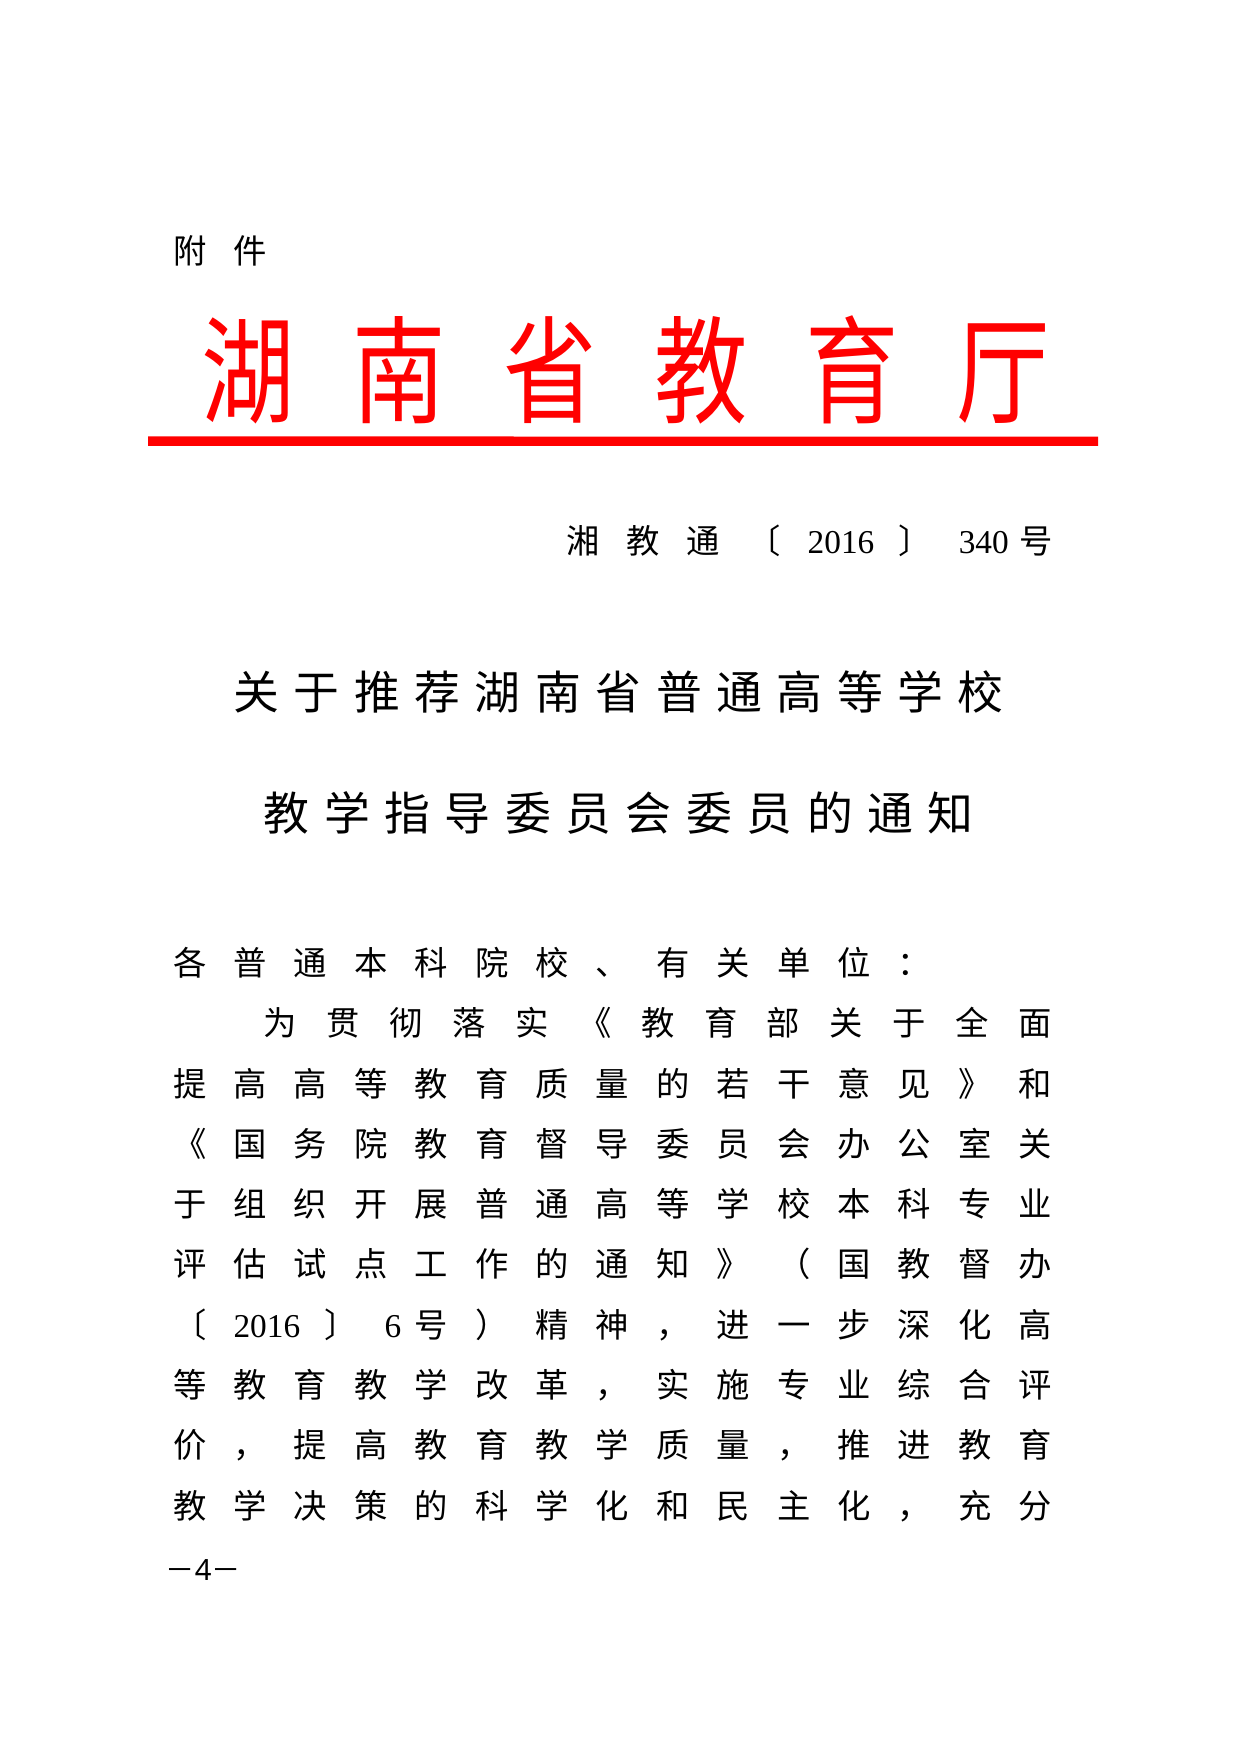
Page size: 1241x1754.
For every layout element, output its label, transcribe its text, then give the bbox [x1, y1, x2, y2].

text 教学指导委员会委员的通知 [173, 750, 1079, 870]
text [173, 991, 1079, 1534]
text 湘教通〔2016〕340号 [173, 508, 1079, 569]
text 附件 [173, 219, 1079, 279]
text 各普通本科院校、有关单位： [173, 931, 1079, 991]
table_header 湖南省教育厅 [190, 279, 1062, 436]
text 关于推荐湖南省普通高等学校 [173, 629, 1079, 750]
